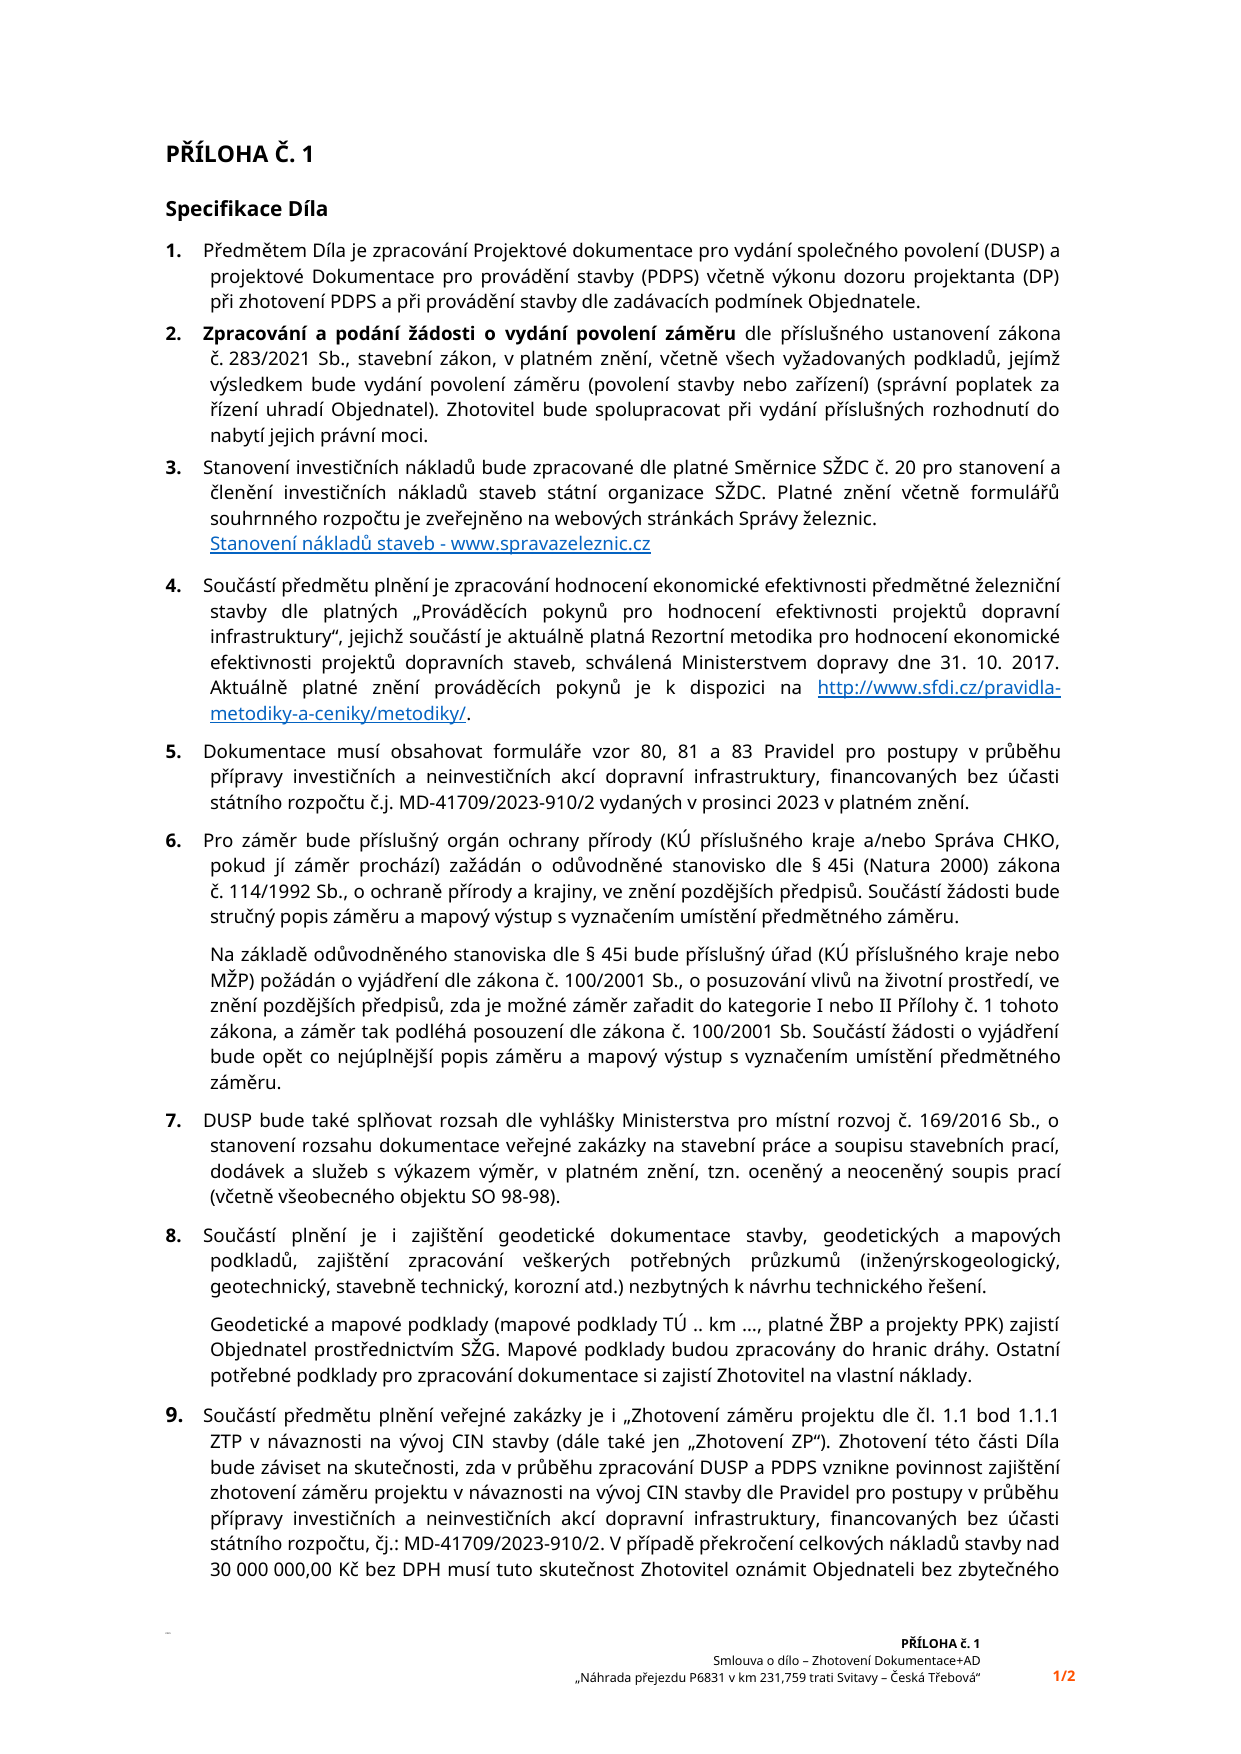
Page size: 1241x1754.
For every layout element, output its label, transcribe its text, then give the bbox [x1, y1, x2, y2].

list DUSP bude také splňovat rozsah dle vyhlášky Ministerstva pro místní rozvoj č. 169/2016 Sb., o stanovení rozsahu dokumentace veřejné zakázky na stavební práce a soupisu stavebních prací, dodávek a služeb s výkazem výměr, v platném znění, tzn. oceněný a neoceněný soupis prací (včetně všeobecného objektu SO 98-98). [165, 1107, 1061, 1209]
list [165, 1400, 1061, 1582]
list Předmětem Díla je zpracování Projektové dokumentace pro vydání společného povolení (DUSP) a projektové Dokumentace pro provádění stavby (PDPS) včetně výkonu dozoru projektanta (DP) při zhotovení PDPS a při provádění stavby dle zadávacích podmínek Objednatele. [165, 237, 1061, 314]
text Specifikace Díla [165, 194, 1075, 222]
text Geodetické a mapové podklady (mapové podklady TÚ .. km …, platné ŽBP a projekty PPK) zajistí Objednatel prostřednictvím SŽG. Mapové podklady budou zpracovány do hranic dráhy. Ostatní potřebné podklady pro zpracování dokumentace si zajistí Zhotovitel na vlastní náklady. [210, 1311, 1061, 1387]
list Zpracování a podání žádosti o vydání povolení záměru dle příslušného ustanovení zákona č. 283/2021 Sb., stavební zákon, v platném znění, včetně všech vyžadovaných podkladů, jejímž výsledkem bude vydání povolení záměru (povolení stavby nebo zařízení) (správní poplatek za řízení uhradí Objednatel). Zhotovitel bude spolupracovat při vydání příslušných rozhodnutí do nabytí jejich právní moci. [165, 320, 1061, 448]
text Příloha č. 1 [165, 138, 1075, 170]
text Stanovení nákladů staveb - www.spravazeleznic.cz [165, 531, 1075, 556]
list Pro záměr bude příslušný orgán ochrany přírody (KÚ příslušného kraje a/nebo Správa CHKO, pokud jí záměr prochází) zažádán o odůvodněné stanovisko dle § 45i (Natura 2000) zákona č. 114/1992 Sb., o ochraně přírody a krajiny, ve znění pozdějších předpisů. Součástí žádosti bude stručný popis záměru a mapový výstup s vyznačením umístění předmětného záměru. [165, 827, 1061, 929]
list Součástí předmětu plnění je zpracování hodnocení ekonomické efektivnosti předmětné železniční stavby dle platných „Prováděcích pokynů pro hodnocení efektivnosti projektů dopravní infrastruktury“, jejichž součástí je aktuálně platná Rezortní metodika pro hodnocení ekonomické efektivnosti projektů dopravních staveb, schválená Ministerstvem dopravy dne 31. 10. 2017. Aktuálně platné znění prováděcích pokynů je k dispozici na http://www.sfdi.cz/pravidla-metodiky-a-ceniky/metodiky/. [165, 572, 1061, 726]
list Stanovení investičních nákladů bude zpracované dle platné Směrnice SŽDC č. 20 pro stanovení a členění investičních nákladů staveb státní organizace SŽDC. Platné znění včetně formulářů souhrnného rozpočtu je zveřejněno na webových stránkách Správy železnic. [165, 454, 1061, 531]
text Na základě odůvodněného stanoviska dle § 45i bude příslušný úřad (KÚ příslušného kraje nebo MŽP) požádán o vyjádření dle zákona č. 100/2001 Sb., o posuzování vlivů na životní prostředí, ve znění pozdějších předpisů, zda je možné záměr zařadit do kategorie I nebo II Přílohy č. 1 tohoto zákona, a záměr tak podléhá posouzení dle zákona č. 100/2001 Sb. Součástí žádosti o vyjádření bude opět co nejúplnější popis záměru a mapový výstup s vyznačením umístění předmětného záměru. [210, 942, 1061, 1095]
list Dokumentace musí obsahovat formuláře vzor 80, 81 a 83 Pravidel pro postupy v průběhu přípravy investičních a neinvestičních akcí dopravní infrastruktury, financovaných bez účasti státního rozpočtu č.j. MD-41709/2023-910/2 vydaných v prosinci 2023 v platném znění. [165, 738, 1061, 814]
list Součástí plnění je i zajištění geodetické dokumentace stavby, geodetických a mapových podkladů, zajištění zpracování veškerých potřebných průzkumů (inženýrskogeologický, geotechnický, stavebně technický, korozní atd.) nezbytných k návrhu technického řešení. [165, 1222, 1061, 1298]
